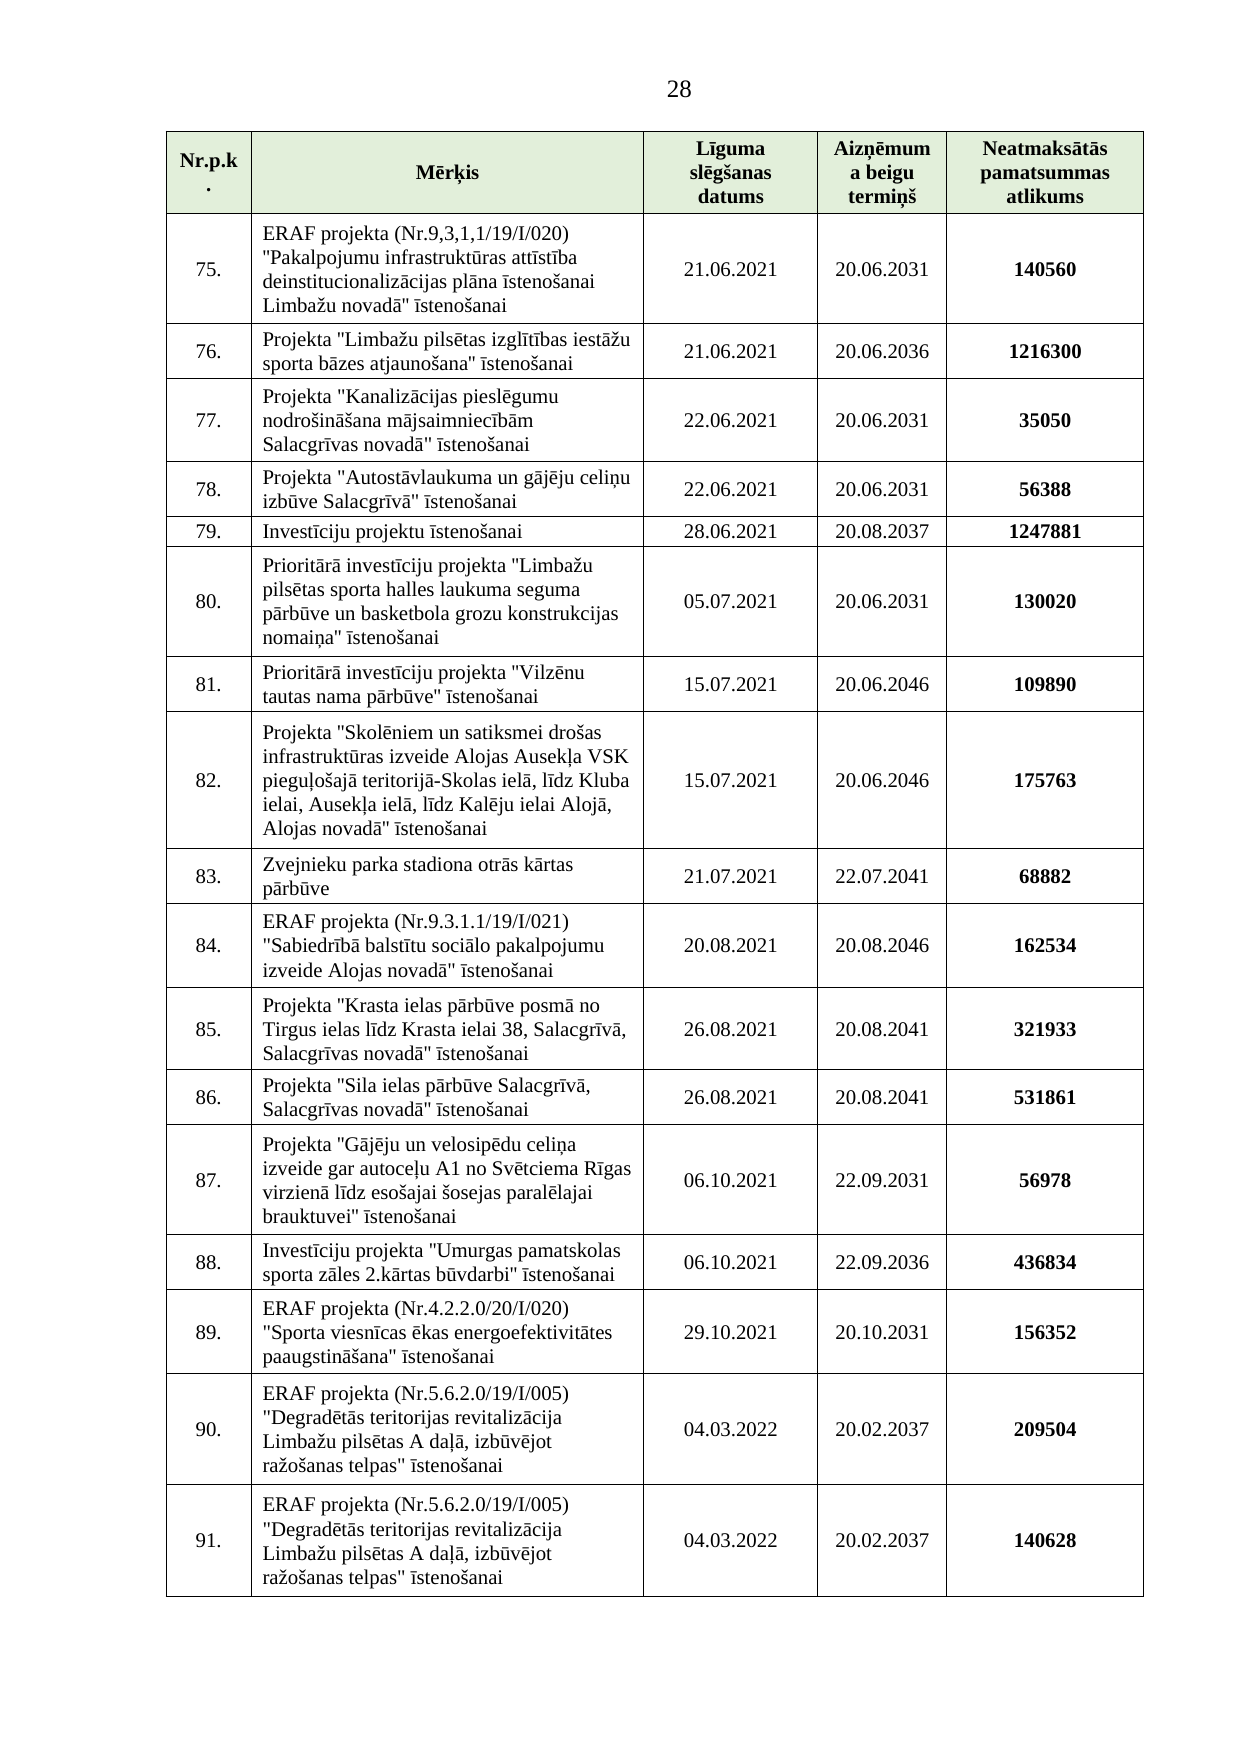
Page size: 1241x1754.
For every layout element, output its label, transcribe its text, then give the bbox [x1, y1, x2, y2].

table_cell 20.08.2046 [818, 904, 946, 987]
table_cell 79. [167, 517, 251, 546]
table_cell 75. [167, 214, 251, 323]
table_cell 06.10.2021 [644, 1235, 817, 1289]
table_cell 04.03.2022 [644, 1374, 817, 1484]
table_cell 91. [167, 1485, 251, 1596]
table_cell Projekta ''Sila ielas pārbūve Salacgrīvā, Salacgrīvas novadā'' īstenošanai [252, 1070, 643, 1124]
table_cell 05.07.2021 [644, 547, 817, 656]
table_cell 85. [167, 988, 251, 1069]
table_cell 22.07.2041 [818, 849, 946, 903]
table_cell 83. [167, 849, 251, 903]
table_cell 21.06.2021 [644, 324, 817, 378]
table_cell 28.06.2021 [644, 517, 817, 546]
table_cell 140628 [947, 1485, 1143, 1596]
table_cell Projekta "Autostāvlaukuma un gājēju celiņu izbūve Salacgrīvā" īstenošanai [252, 462, 643, 516]
table_cell 1247881 [947, 517, 1143, 546]
table_cell 209504 [947, 1374, 1143, 1484]
table_cell 20.08.2041 [818, 1070, 946, 1124]
table_cell 20.08.2041 [818, 988, 946, 1069]
table_cell 531861 [947, 1070, 1143, 1124]
table_cell 20.08.2021 [644, 904, 817, 987]
table_header Nr.p.k. [167, 132, 251, 213]
table_header Mērķis [252, 132, 643, 213]
table_cell 78. [167, 462, 251, 516]
table_cell ERAF projekta (Nr.5.6.2.0/19/I/005) "Degradētās teritorijas revitalizācija Limbažu pilsētas A daļā, izbūvējot ražošanas telpas" īstenošanai [252, 1374, 643, 1484]
table_cell 15.07.2021 [644, 657, 817, 711]
table_cell Projekta "Kanalizācijas pieslēgumu nodrošināšana mājsaimniecībām Salacgrīvas novadā" īstenošanai [252, 379, 643, 461]
table_cell 56978 [947, 1125, 1143, 1234]
table_cell 06.10.2021 [644, 1125, 817, 1234]
table_cell 175763 [947, 712, 1143, 848]
table_cell 156352 [947, 1290, 1143, 1373]
table_cell 35050 [947, 379, 1143, 461]
table_cell 84. [167, 904, 251, 987]
table_cell 22.09.2036 [818, 1235, 946, 1289]
table_cell 20.06.2031 [818, 547, 946, 656]
table_cell 20.06.2046 [818, 712, 946, 848]
table_cell 20.06.2031 [818, 379, 946, 461]
table_cell 21.06.2021 [644, 214, 817, 323]
table_cell 87. [167, 1125, 251, 1234]
table_cell 56388 [947, 462, 1143, 516]
table_cell 20.06.2046 [818, 657, 946, 711]
table_cell Zvejnieku parka stadiona otrās kārtas pārbūve [252, 849, 643, 903]
table_cell Prioritārā investīciju projekta ''Vilzēnu tautas nama pārbūve'' īstenošanai [252, 657, 643, 711]
table_cell Projekta ''Limbažu pilsētas izglītības iestāžu sporta bāzes atjaunošana'' īstenošanai [252, 324, 643, 378]
table_cell 140560 [947, 214, 1143, 323]
table_cell Projekta ''Gājēju un velosipēdu celiņa izveide gar autoceļu A1 no Svētciema Rīgas virzienā līdz esošajai šosejas paralēlajai brauktuvei'' īstenošanai [252, 1125, 643, 1234]
table_cell 20.06.2036 [818, 324, 946, 378]
table_header Aizņēmuma beigu termiņš [818, 132, 946, 213]
table_cell Prioritārā investīciju projekta ''Limbažu pilsētas sporta halles laukuma seguma pārbūve un basketbola grozu konstrukcijas nomaiņa'' īstenošanai [252, 547, 643, 656]
table_cell Investīciju projekta ''Umurgas pamatskolas sporta zāles 2.kārtas būvdarbi'' īstenošanai [252, 1235, 643, 1289]
table_cell 15.07.2021 [644, 712, 817, 848]
table_cell 20.06.2031 [818, 214, 946, 323]
table_cell 20.06.2031 [818, 462, 946, 516]
table_cell 86. [167, 1070, 251, 1124]
table_cell 76. [167, 324, 251, 378]
table_cell 109890 [947, 657, 1143, 711]
table_cell 20.02.2037 [818, 1485, 946, 1596]
table_cell 81. [167, 657, 251, 711]
table_cell 20.08.2037 [818, 517, 946, 546]
table_cell 20.10.2031 [818, 1290, 946, 1373]
table_cell ERAF projekta (Nr.9,3,1,1/19/I/020) ''Pakalpojumu infrastruktūras attīstība deinstitucionalizācijas plāna īstenošanai Limbažu novadā'' īstenošanai [252, 214, 643, 323]
table_cell 77. [167, 379, 251, 461]
table_cell 1216300 [947, 324, 1143, 378]
table_cell 436834 [947, 1235, 1143, 1289]
table_cell 26.08.2021 [644, 988, 817, 1069]
table_cell 20.02.2037 [818, 1374, 946, 1484]
table_cell 82. [167, 712, 251, 848]
table_cell Projekta ''Skolēniem un satiksmei drošas infrastruktūras izveide Alojas Ausekļa VSK pieguļošajā teritorijā-Skolas ielā, līdz Kluba ielai, Ausekļa ielā, līdz Kalēju ielai Alojā, Alojas novadā'' īstenošanai [252, 712, 643, 848]
table_cell ERAF projekta (Nr.4.2.2.0/20/I/020) "Sporta viesnīcas ēkas energoefektivitātes paaugstināšana" īstenošanai [252, 1290, 643, 1373]
table_cell 130020 [947, 547, 1143, 656]
table_cell 22.06.2021 [644, 462, 817, 516]
table_cell 90. [167, 1374, 251, 1484]
table_header Neatmaksātās pamatsummas atlikums [947, 132, 1143, 213]
table_cell Projekta ''Krasta ielas pārbūve posmā no Tirgus ielas līdz Krasta ielai 38, Salacgrīvā, Salacgrīvas novadā'' īstenošanai [252, 988, 643, 1069]
table_cell 29.10.2021 [644, 1290, 817, 1373]
table_cell 26.08.2021 [644, 1070, 817, 1124]
table_header Līguma slēgšanas datums [644, 132, 817, 213]
table_cell 22.06.2021 [644, 379, 817, 461]
table_cell ERAF projekta (Nr.5.6.2.0/19/I/005) "Degradētās teritorijas revitalizācija Limbažu pilsētas A daļā, izbūvējot ražošanas telpas" īstenošanai [252, 1485, 643, 1596]
table_cell 88. [167, 1235, 251, 1289]
table_cell Investīciju projektu īstenošanai [252, 517, 643, 546]
table_cell 80. [167, 547, 251, 656]
table_cell 22.09.2031 [818, 1125, 946, 1234]
table_cell 21.07.2021 [644, 849, 817, 903]
table_cell ERAF projekta (Nr.9.3.1.1/19/I/021) "Sabiedrībā balstītu sociālo pakalpojumu izveide Alojas novadā" īstenošanai [252, 904, 643, 987]
table_cell 89. [167, 1290, 251, 1373]
table_cell 68882 [947, 849, 1143, 903]
table_cell 162534 [947, 904, 1143, 987]
table_cell 321933 [947, 988, 1143, 1069]
table_cell 04.03.2022 [644, 1485, 817, 1596]
